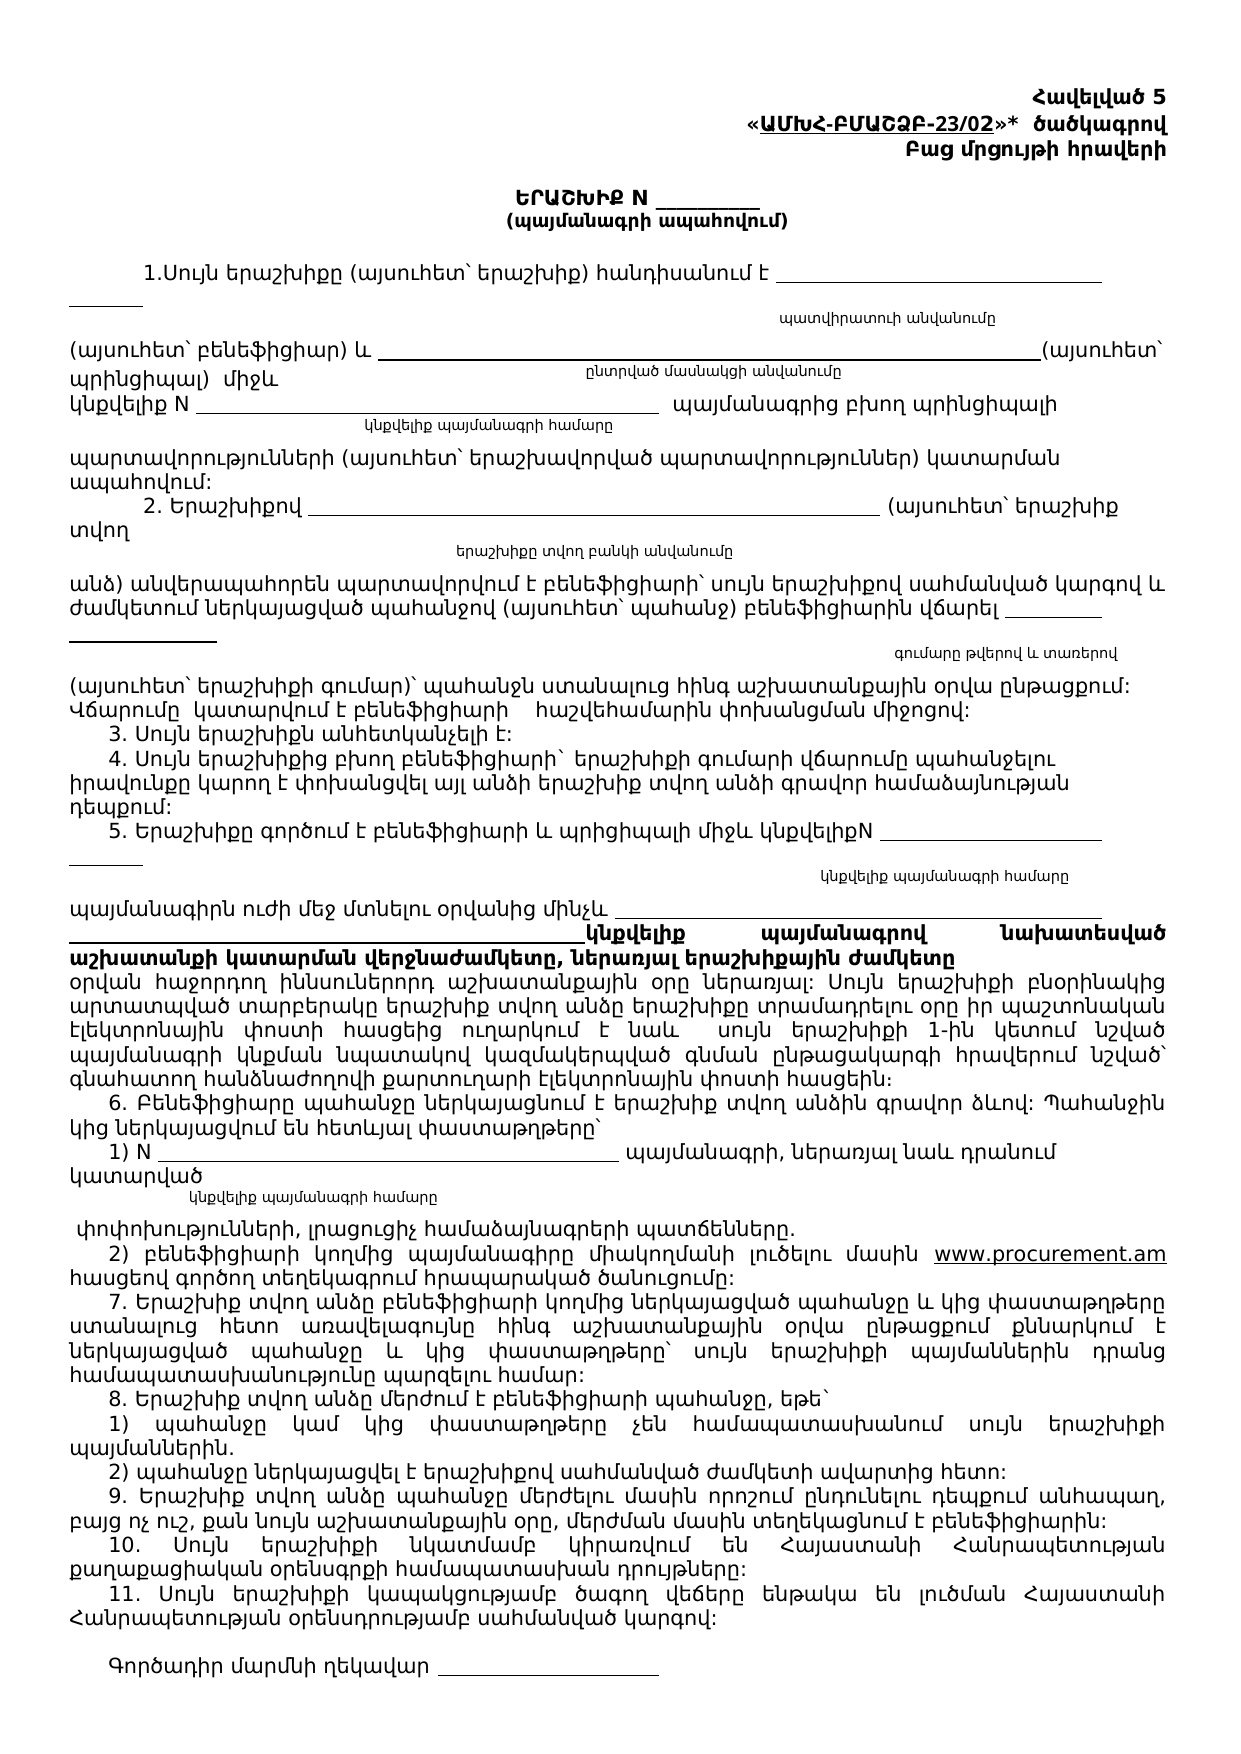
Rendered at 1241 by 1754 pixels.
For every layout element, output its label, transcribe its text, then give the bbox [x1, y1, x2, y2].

text կնքվելիք պայմանագրի համարը [69, 416, 1167, 446]
text «ԱՄԽՀ-ԲՄԱՇՁԲ-23/02»* ծածկագրով [69, 109, 1167, 137]
text 11. Սույն երաշխիքի կապակցությամբ ծագող վեճերը ենթակա են լուծման Հայաստանի Հանրապետության օրենսդրությամբ սահմանված կարգով: [69, 1582, 1167, 1630]
text 10. Սույն երաշխիքի նկատմամբ կիրառվում են Հայաստանի Հանրապետության քաղաքացիական օրենսգրքի համապատասխան դրույթները: [69, 1533, 1167, 1582]
text գումարը թվերով և տառերով [807, 644, 1167, 674]
text 2) պահանջը ներկայացվել է երաշխիքով սահմանված ժամկետի ավարտից հետո: [69, 1460, 1167, 1484]
text կնքվելիք N պայմանագրից բխող պրինցիպալի [69, 392, 1167, 416]
text 7. Երաշխիք տվող անձը բենեֆիցիարի կողմից ներկայացված պահանջը և կից փաստաթղթերը ստանալուց հետո առավելագույնը հինգ աշխատանքային օրվա ընթացքում քննարկում է ներկայացված պահանջը և կից փաստաթղթերը՝ սույն երաշխիքի պայմաններին դրանց համապատասխանությունը պարզելու համար: [69, 1290, 1167, 1387]
text Հավելված 5 [69, 85, 1167, 109]
list օրվան հաջորդող իննսուներորդ աշխատանքային օրը ներառյալ: Սույն երաշխիքի բնօրինակից արտատպված տարբերակը երաշխիք տվող անձը երաշխիքը տրամադրելու օրը իր պաշտոնական էլեկտրոնային փոստի հասցեից ուղարկում է նաև սույն երաշխիքի 1-ին կետում նշված պայմանագրի կնքման նպատակով կազմակերպված գնման ընթացակարգի հրավերում նշված՝ գնահատող հանձնաժողովի քարտուղարի էլեկտրոնային փոստի հասցեին։ [69, 970, 1167, 1091]
text Գործադիր մարմնի ղեկավար [69, 1654, 1167, 1679]
text 2) բենեֆիցիարի կողմից պայմանագիրը միակողմանի լուծելու մասին www.procurement.am հասցեով գործող տեղեկագրում հրապարակած ծանուցումը: [69, 1242, 1167, 1290]
text Բաց մրցույթի հրավերի [69, 137, 1167, 162]
text 9. Երաշխիք տվող անձը պահանջը մերժելու մասին որոշում ընդունելու դեպքում անհապաղ, բայց ոչ ուշ, քան նույն աշխատանքային օրը, մերժման մասին տեղեկացնում է բենեֆիցիարին: [69, 1484, 1167, 1533]
text երաշխիքը տվող բանկի անվանումը [69, 543, 1167, 572]
text կնքվելիք պայմանագրի համարը [585, 868, 1167, 897]
list պայմանագիրն ուժի մեջ մտնելու օրվանից մինչև կնքվելիք պայմանագրով նախատեսված աշխատանքի կատարման վերջնաժամկետը, ներառյալ երաշխիքային ժամկետը [69, 897, 1167, 970]
text 8. Երաշխիք տվող անձը մերժում է բենեֆիցիարի պահանջը, եթե` [69, 1387, 1167, 1412]
text 1) պահանջը կամ կից փաստաթղթերը չեն համապատասխանում սույն երաշխիքի պայմաններին. [69, 1412, 1167, 1460]
text ԵՐԱՇԽԻՔ N __________ [69, 186, 1167, 210]
text 3. Սույն երաշխիքն անհետկանչելի է: [69, 722, 1167, 747]
text փոփոխությունների, լրացուցիչ համաձայնագրերի պատճենները. [69, 1217, 1167, 1242]
text կնքվելիք պայմանագրի համարը [69, 1188, 1167, 1217]
text 2. Երաշխիքով (այսուհետ՝ երաշխիք տվող [69, 494, 1167, 543]
text անձ) անվերապահորեն պարտավորվում է բենեֆիցիարի՝ սույն երաշխիքով սահմանված կարգով և ժամկետում ներկայացված պահանջով (այսուհետ՝ պահանջ) բենեֆիցիարին վճարել [69, 572, 1167, 644]
text (պայմանագրի ապահովում) [69, 210, 1167, 232]
text 1) N պայմանագրի, ներառյալ նաև դրանում կատարված [69, 1140, 1167, 1188]
text պատվիրատուի անվանումը [659, 309, 1167, 338]
text 6. Բենեֆիցիարը պահանջը ներկայացնում է երաշխիք տվող անձին գրավոր ձևով: Պահանջին կից ներկայացվում են հետևյալ փաստաթղթերը՝ [69, 1091, 1167, 1140]
text 4. Սույն երաշխիքից բխող բենեֆիցիարի` երաշխիքի գումարի վճարումը պահանջելու իրավունքը կարող է փոխանցվել այլ անձի երաշխիք տվող անձի գրավոր համաձայնության դեպքում: [69, 747, 1167, 819]
text (այսուհետ՝ բենեֆիցիար) և (այսուհետ՝ պրինցիպալ) միջև ընտրված մասնակցի անվանումը [69, 338, 1167, 392]
text պարտավորությունների (այսուհետ՝ երաշխավորված պարտավորություններ) կատարման ապահովում: [69, 446, 1167, 494]
text 5. Երաշխիքը գործում է բենեֆիցիարի և պրիցիպալի միջև կնքվելիքN [69, 819, 1167, 868]
text (այսուհետ՝ երաշխիքի գումար)՝ պահանջն ստանալուց հինգ աշխատանքային օրվա ընթացքում: Վճարումը կատարվում է բենեֆիցիարի հաշվեհամարին փոխանցման միջոցով: [69, 674, 1167, 722]
text 1.Սույն երաշխիքը (այսուհետ՝ երաշխիք) հանդիսանում է [69, 261, 1167, 309]
